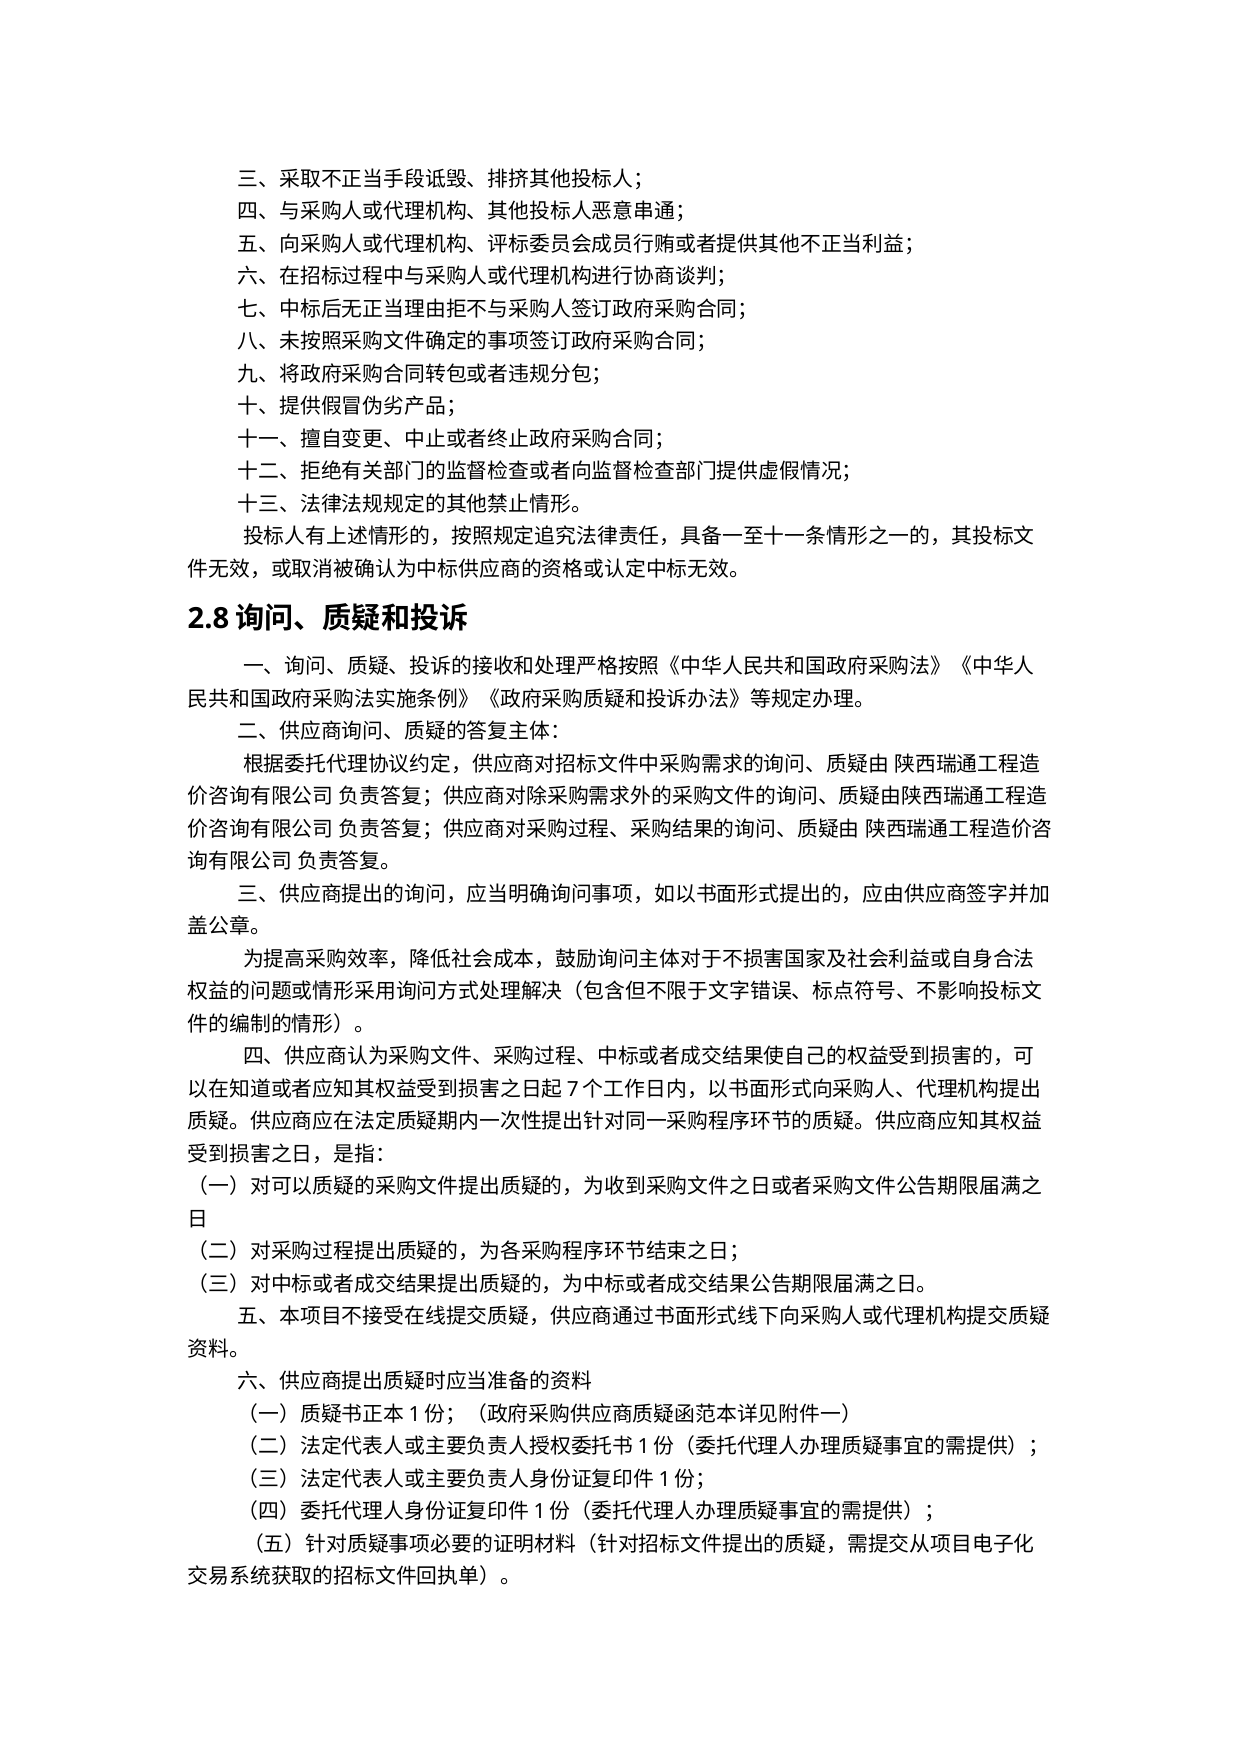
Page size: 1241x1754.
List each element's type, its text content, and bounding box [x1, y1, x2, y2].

text 十三、法律法规规定的其他禁止情形。 [187, 487, 1053, 519]
text 十、提供假冒伪劣产品； [187, 389, 1053, 422]
text 十一、擅自变更、中止或者终止政府采购合同； [187, 422, 1053, 454]
text （三）对中标或者成交结果提出质疑的，为中标或者成交结果公告期限届满之日。 [187, 1267, 1053, 1299]
text 十二、拒绝有关部门的监督检查或者向监督检查部门提供虚假情况； [187, 454, 1053, 487]
text 四、供应商认为采购文件、采购过程、中标或者成交结果使自己的权益受到损害的，可以在知道或者应知其权益受到损害之日起7个工作日内，以书面形式向采购人、代理机构提出质疑。供应商应在法定质疑期内一次性提出针对同一采购程序环节的质疑。供应商应知其权益受到损害之日，是指： [187, 1039, 1053, 1169]
text （五）针对质疑事项必要的证明材料（针对招标文件提出的质疑，需提交从项目电子化交易系统获取的招标文件回执单）。 [187, 1527, 1053, 1592]
text 四、与采购人或代理机构、其他投标人恶意串通； [187, 194, 1053, 227]
text 八、未按照采购文件确定的事项签订政府采购合同； [187, 324, 1053, 357]
text 九、将政府采购合同转包或者违规分包； [187, 357, 1053, 389]
text （三）法定代表人或主要负责人身份证复印件1份； [187, 1462, 1053, 1494]
text 二、供应商询问、质疑的答复主体： [187, 714, 1053, 747]
text （一）质疑书正本1份；（政府采购供应商质疑函范本详见附件一） [187, 1397, 1053, 1429]
text 三、供应商提出的询问，应当明确询问事项，如以书面形式提出的，应由供应商签字并加盖公章。 [187, 877, 1053, 942]
text 六、供应商提出质疑时应当准备的资料 [187, 1364, 1053, 1397]
text 五、本项目不接受在线提交质疑，供应商通过书面形式线下向采购人或代理机构提交质疑资料。 [187, 1299, 1053, 1364]
text 为提高采购效率，降低社会成本，鼓励询问主体对于不损害国家及社会利益或自身合法权益的问题或情形采用询问方式处理解决（包含但不限于文字错误、标点符号、不影响投标文件的编制的情形）。 [187, 942, 1053, 1039]
text （四）委托代理人身份证复印件1份（委托代理人办理质疑事宜的需提供）； [187, 1494, 1053, 1527]
text 六、在招标过程中与采购人或代理机构进行协商谈判； [187, 259, 1053, 292]
text （二）法定代表人或主要负责人授权委托书1份（委托代理人办理质疑事宜的需提供）； [187, 1429, 1053, 1462]
text 五、向采购人或代理机构、评标委员会成员行贿或者提供其他不正当利益； [187, 227, 1053, 259]
text 根据委托代理协议约定，供应商对招标文件中采购需求的询问、质疑由 陕西瑞通工程造价咨询有限公司 负责答复；供应商对除采购需求外的采购文件的询问、质疑由陕西瑞通工程造价咨询有限公司 负责答复；供应商对采购过程、采购结果的询问、质疑由 陕西瑞通工程造价咨询有限公司 负责答复。 [187, 747, 1053, 877]
text 七、中标后无正当理由拒不与采购人签订政府采购合同； [187, 292, 1053, 324]
text （二）对采购过程提出质疑的，为各采购程序环节结束之日； [187, 1234, 1053, 1267]
text （一）对可以质疑的采购文件提出质疑的，为收到采购文件之日或者采购文件公告期限届满之日 [187, 1169, 1053, 1234]
text 2.8询问、质疑和投诉 [187, 584, 1053, 649]
text 一、询问、质疑、投诉的接收和处理严格按照《中华人民共和国政府采购法》《中华人民共和国政府采购法实施条例》《政府采购质疑和投诉办法》等规定办理。 [187, 649, 1053, 714]
text 三、采取不正当手段诋毁、排挤其他投标人； [187, 162, 1053, 194]
text 投标人有上述情形的，按照规定追究法律责任，具备一至十一条情形之一的，其投标文件无效，或取消被确认为中标供应商的资格或认定中标无效。 [187, 519, 1053, 584]
